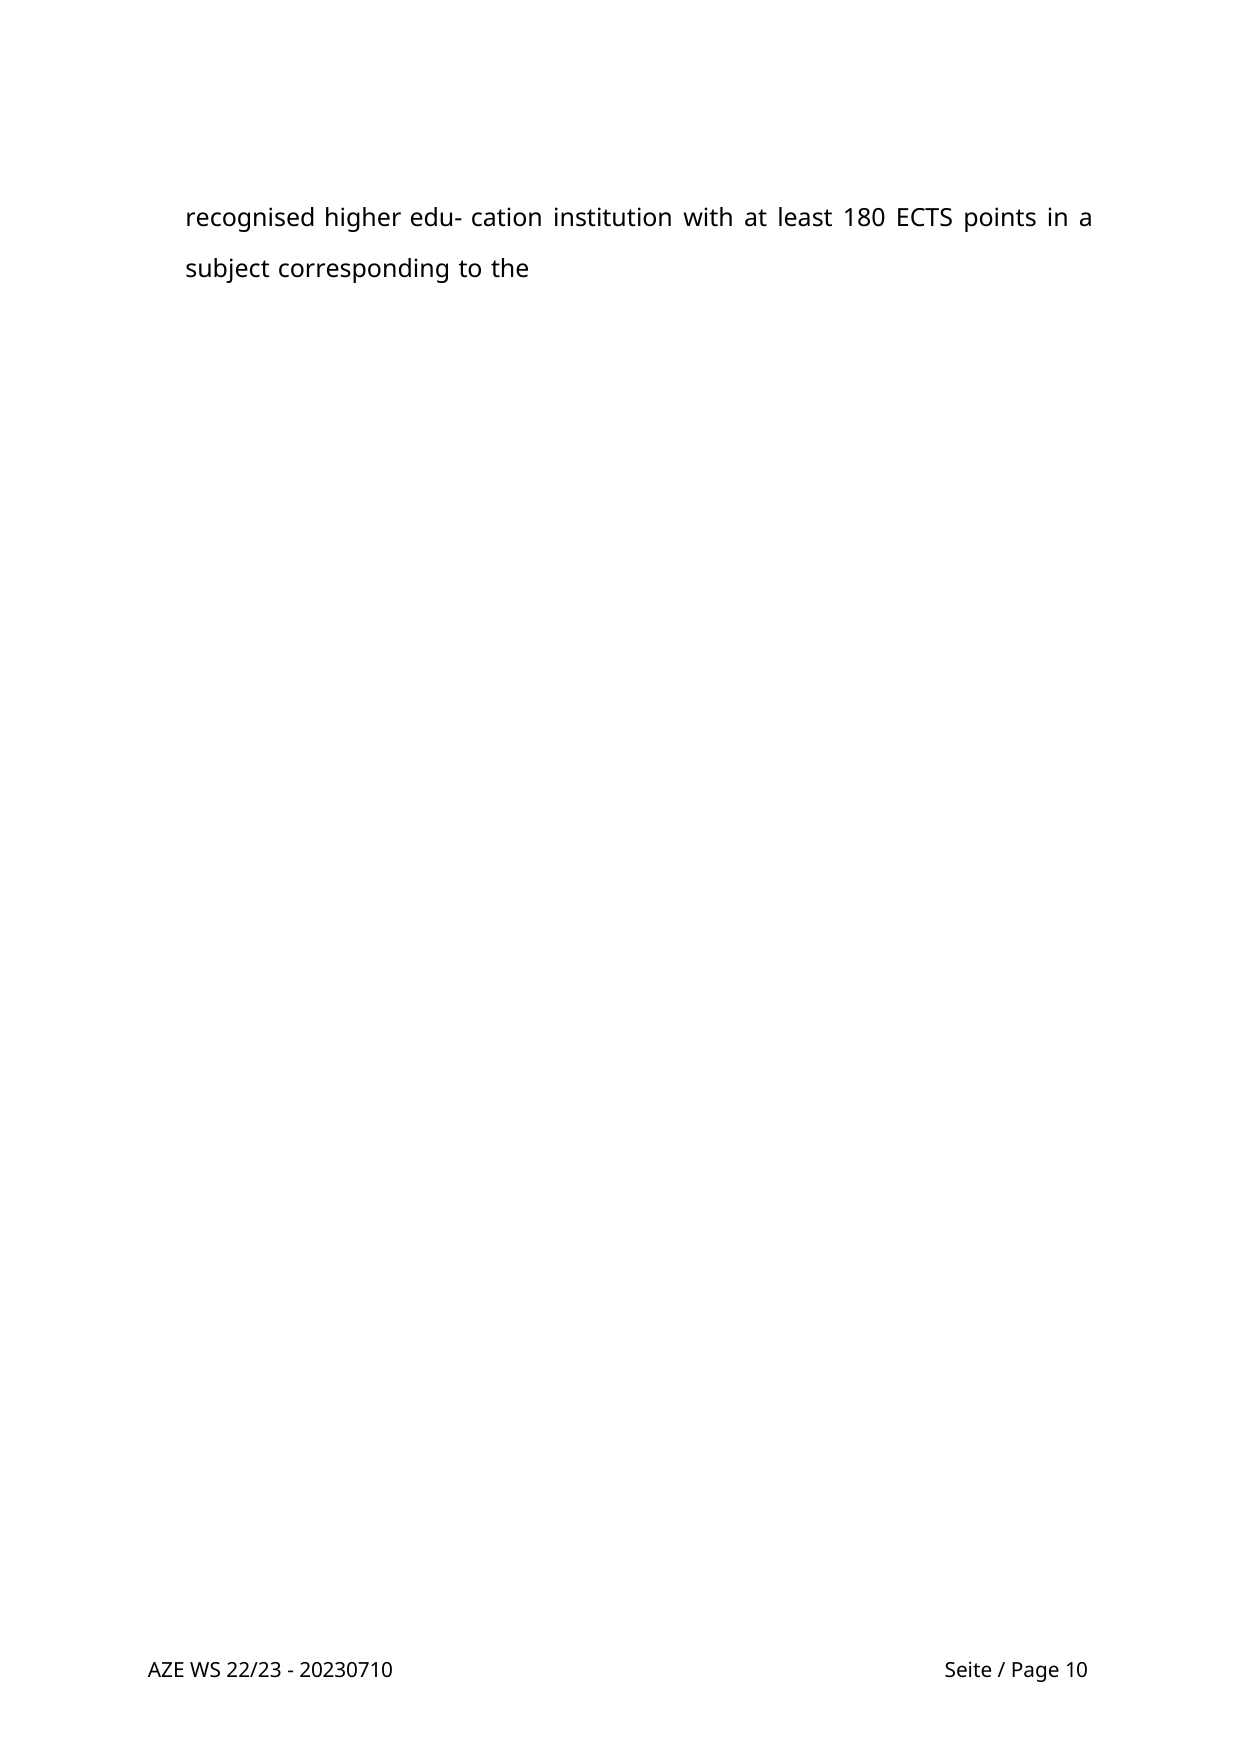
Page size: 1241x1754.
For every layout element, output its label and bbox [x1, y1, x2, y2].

list [148, 200, 1093, 285]
